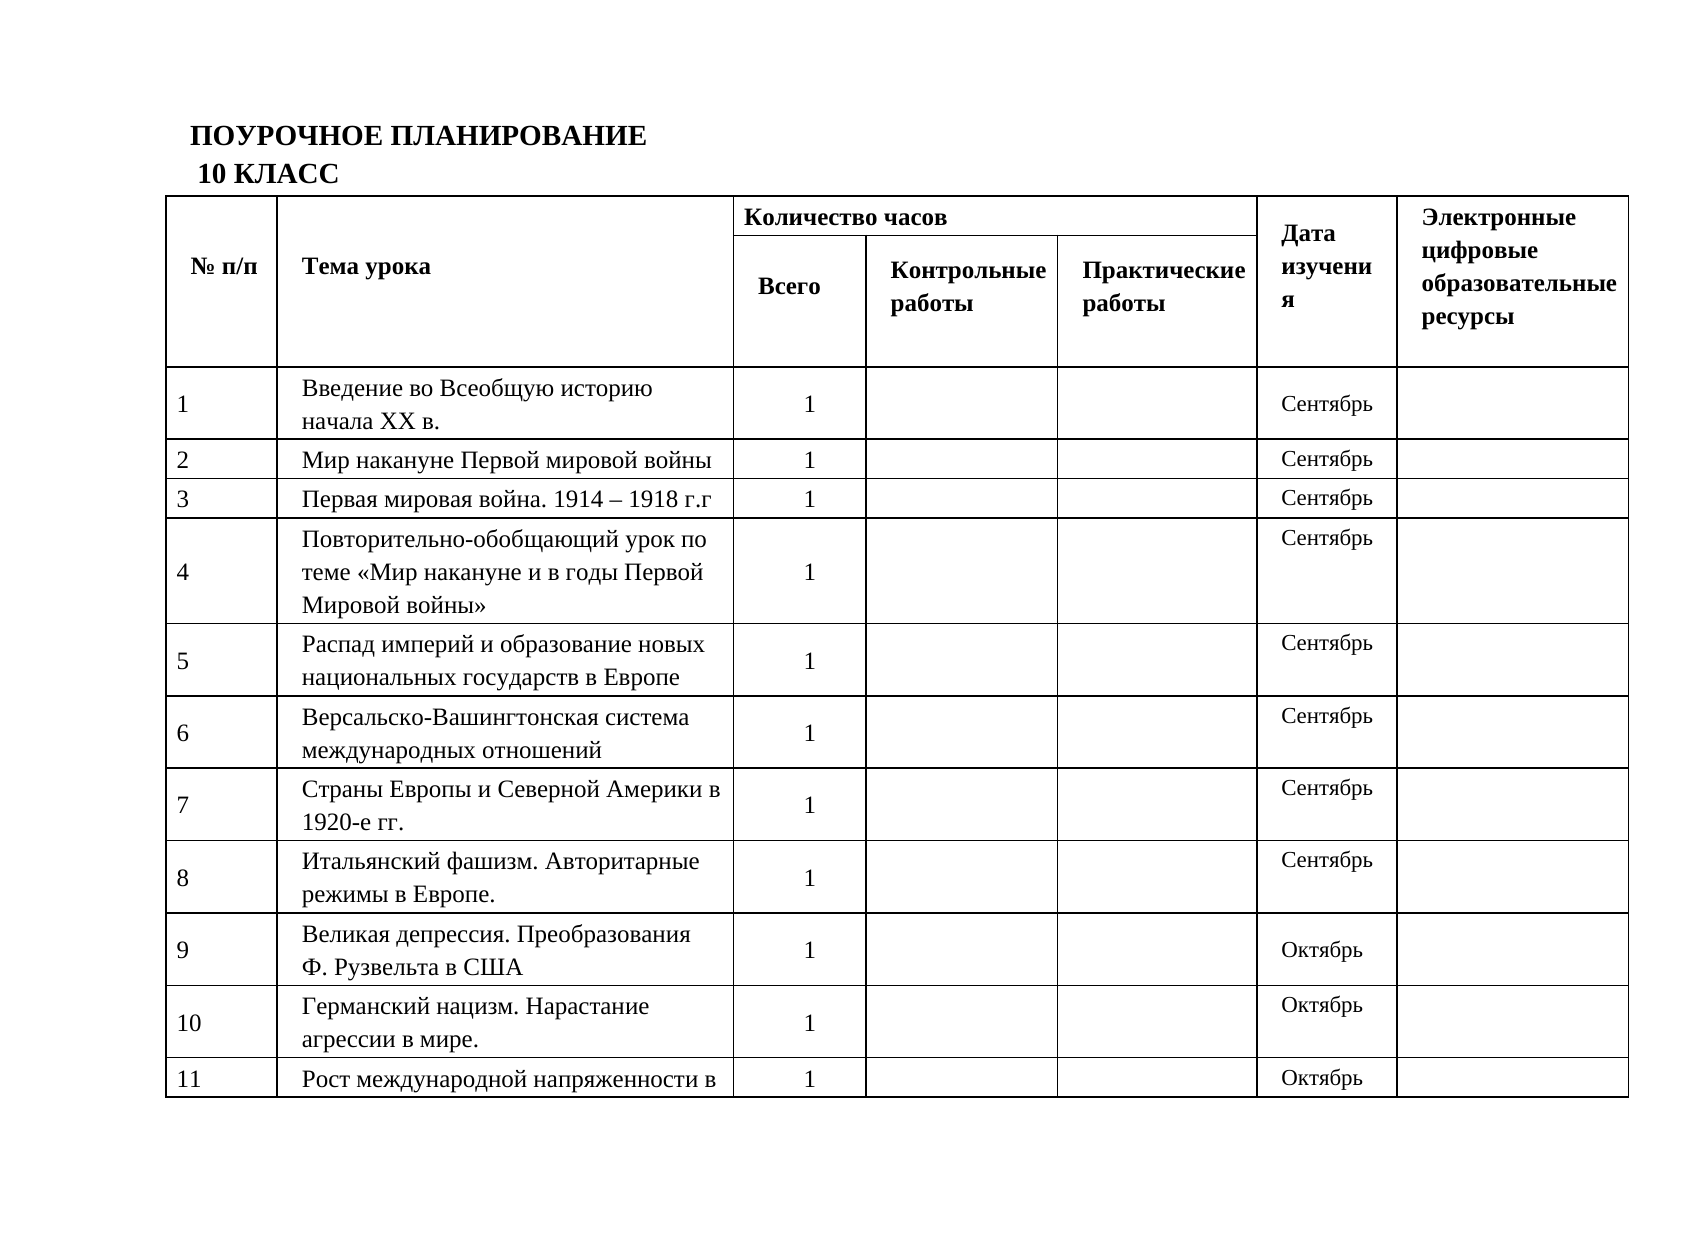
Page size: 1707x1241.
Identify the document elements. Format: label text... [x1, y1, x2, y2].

table_cell Всего [734, 236, 865, 366]
table_cell [867, 914, 1057, 984]
table_cell Сентябрь [1258, 769, 1396, 840]
table_cell [867, 1058, 1057, 1096]
table_cell [1058, 769, 1256, 840]
table_cell 6 [167, 697, 276, 767]
table_cell [1398, 519, 1628, 622]
table_cell [1398, 697, 1628, 767]
table_cell 9 [167, 914, 276, 984]
table_cell Введение во Всеобщую историю начала ХХ в. [278, 368, 733, 438]
table_cell Сентябрь [1258, 368, 1396, 438]
table_cell [1398, 440, 1628, 478]
table_cell [867, 986, 1057, 1057]
table_cell Сентябрь [1258, 841, 1396, 912]
table_cell Повторительно-обобщающий урок по теме «Мир накануне и в годы Первой Мировой войны» [278, 519, 733, 622]
table_cell [867, 519, 1057, 622]
table_header Тема урока [278, 197, 733, 366]
table_cell 1 [734, 440, 865, 478]
table_cell [1058, 519, 1256, 622]
table_cell [1398, 479, 1628, 517]
table_cell [1398, 1058, 1628, 1096]
table_cell [1398, 914, 1628, 984]
table_cell [867, 440, 1057, 478]
table_cell 1 [734, 769, 865, 840]
table_header № п/п [167, 197, 276, 366]
table_cell Сентябрь [1258, 519, 1396, 622]
table_cell 4 [167, 519, 276, 622]
table_cell Итальянский фашизм. Авторитарные режимы в Европе. [278, 841, 733, 912]
table_cell Октябрь [1258, 914, 1396, 984]
table_cell [1398, 769, 1628, 840]
table_cell 2 [167, 440, 276, 478]
table_cell [867, 368, 1057, 438]
text ПОУРОЧНОЕ ПЛАНИРОВАНИЕ [190, 118, 1618, 152]
table_cell Мир накануне Первой мировой войны [278, 440, 733, 478]
table_cell [1058, 624, 1256, 695]
table_cell [867, 697, 1057, 767]
table_cell Октябрь [1258, 1058, 1396, 1096]
table_header Количество часов [734, 197, 1256, 234]
table_cell [1058, 479, 1256, 517]
table_cell 1 [734, 519, 865, 622]
table_cell Контрольные работы [867, 236, 1057, 366]
table_cell 3 [167, 479, 276, 517]
table_cell Сентябрь [1258, 697, 1396, 767]
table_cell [278, 1058, 733, 1096]
table_cell 8 [167, 841, 276, 912]
table_cell [1058, 1058, 1256, 1096]
table_cell Сентябрь [1258, 479, 1396, 517]
table_cell Распад империй и образование новых национальных государств в Европе [278, 624, 733, 695]
table_cell 1 [734, 986, 865, 1057]
table_header Дата изучения [1258, 197, 1396, 366]
table_cell 1 [734, 697, 865, 767]
table_cell [1058, 841, 1256, 912]
table_cell 10 [167, 986, 276, 1057]
table_cell 1 [734, 1058, 865, 1096]
table_cell [1058, 986, 1256, 1057]
table_cell [867, 624, 1057, 695]
table_cell Первая мировая война. 1914 – 1918 г.г [278, 479, 733, 517]
table_cell 1 [734, 624, 865, 695]
table_cell Версальско-Вашингтонская система международных отношений [278, 697, 733, 767]
table_cell [1058, 697, 1256, 767]
table_cell 1 [734, 368, 865, 438]
table_cell [1058, 914, 1256, 984]
table_cell [1398, 841, 1628, 912]
table_cell 7 [167, 769, 276, 840]
table_cell 1 [167, 368, 276, 438]
table_cell [1398, 624, 1628, 695]
table_cell Практические работы [1058, 236, 1256, 366]
table_cell Сентябрь [1258, 440, 1396, 478]
table_header Электронные цифровые образовательные ресурсы [1398, 197, 1628, 366]
table_cell Германский нацизм. Нарастание агрессии в мире. [278, 986, 733, 1057]
table_cell 1 [734, 914, 865, 984]
table_cell 1 [734, 479, 865, 517]
table_cell Великая депрессия. Преобразования Ф. Рузвельта в США [278, 914, 733, 984]
table_cell Октябрь [1258, 986, 1396, 1057]
text 10 КЛАСС [190, 157, 1618, 190]
table_cell [1058, 368, 1256, 438]
table_cell Страны Европы и Северной Америки в 1920-е гг. [278, 769, 733, 840]
table_cell [1398, 368, 1628, 438]
table_cell 11 [167, 1058, 276, 1096]
table_cell 1 [734, 841, 865, 912]
table_cell Сентябрь [1258, 624, 1396, 695]
table_cell [867, 841, 1057, 912]
table_cell [867, 769, 1057, 840]
table_cell [1398, 986, 1628, 1057]
table_cell [1058, 440, 1256, 478]
table_cell [867, 479, 1057, 517]
table_cell 5 [167, 624, 276, 695]
